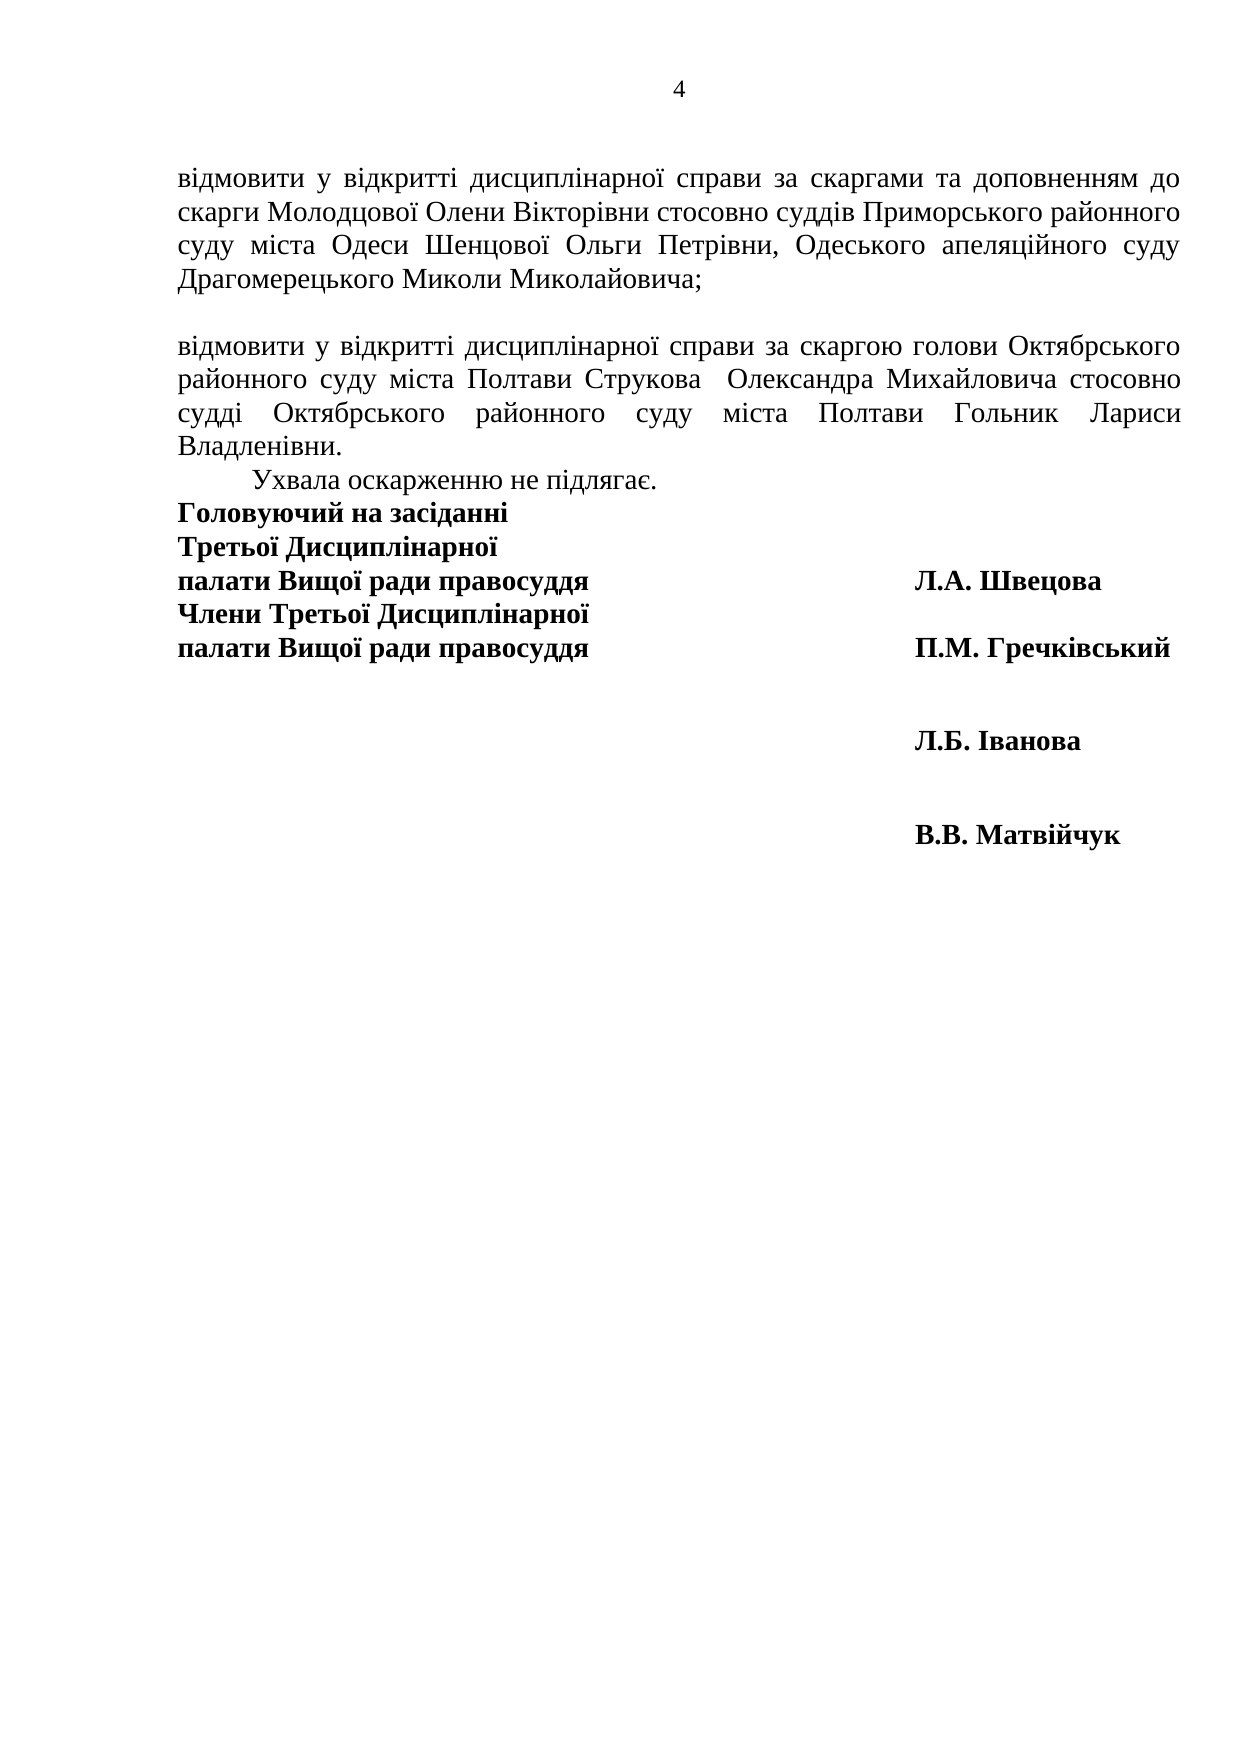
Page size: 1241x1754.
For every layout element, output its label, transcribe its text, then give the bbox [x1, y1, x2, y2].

text Члени Третьої Дисциплінарної [177, 596, 1181, 630]
text Головуючий на засіданні [177, 496, 1181, 529]
text відмовити у відкритті дисциплінарної справи за скаргами та доповненням до скарги Молодцової Олени Вікторівни стосовно суддів Приморського районного суду міста Одеси Шенцової Ольги Петрівни, Одеського апеляційного суду Драгомерецького Миколи Миколайовича; [177, 160, 1181, 294]
text відмовити у відкритті дисциплінарної справи за скаргою голови Октябрського районного суду міста Полтави Струкова Олександра Михайловича стосовно судді Октябрського районного суду міста Полтави Гольник Лариси Владленівни. [177, 328, 1181, 462]
text палати Вищої ради правосуддя П.М. Гречківський [177, 630, 1181, 663]
text Третьої Дисциплінарної [177, 529, 1181, 563]
text палати Вищої ради правосуддя Л.А. Швецова [177, 563, 1181, 596]
text Ухвала оскарженню не підлягає. [177, 462, 1181, 496]
text Л.Б. Іванова [177, 723, 1181, 757]
text В.В. Матвійчук [177, 817, 1181, 851]
